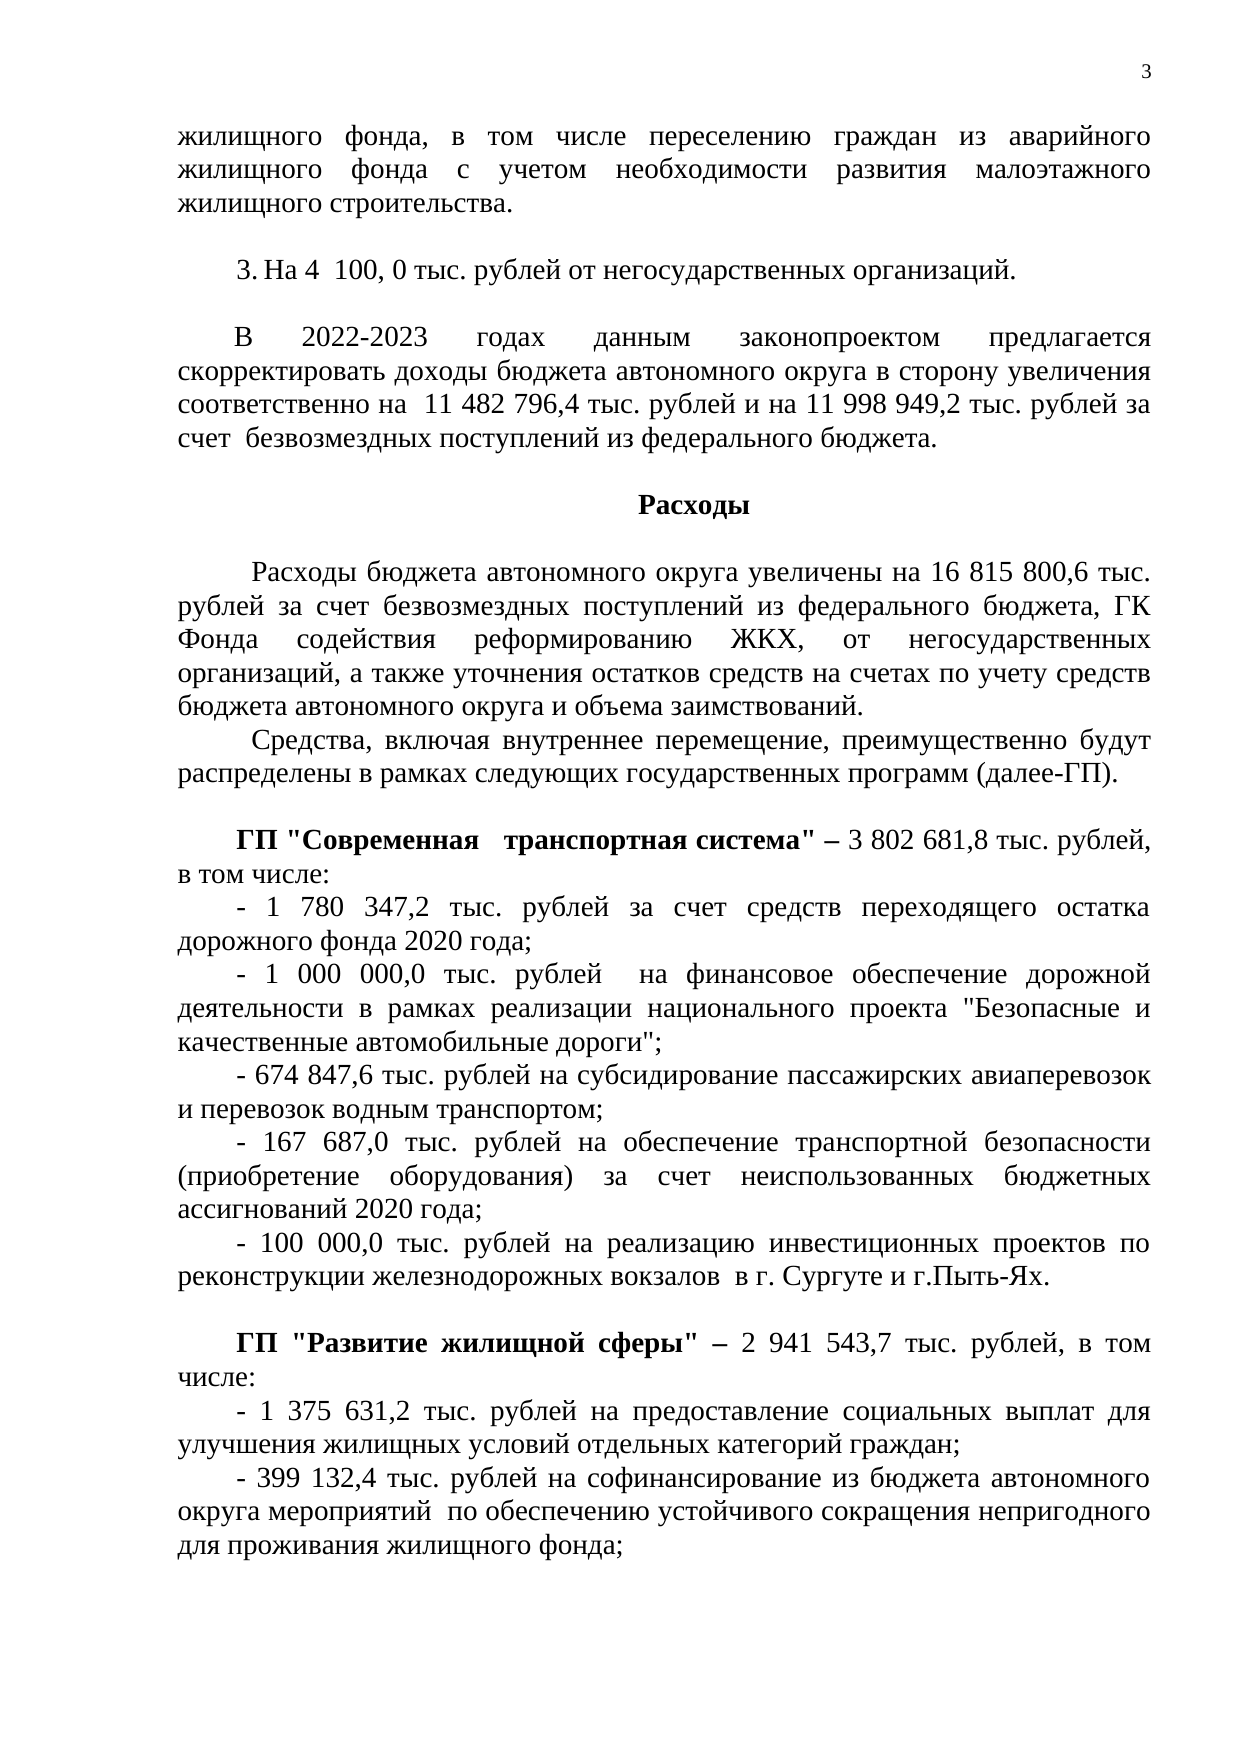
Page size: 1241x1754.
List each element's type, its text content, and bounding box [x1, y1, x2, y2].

text Расходы бюджета автономного округа увеличены на 16 815 800,6 тыс. рублей за счет безвозмездных поступлений из федерального бюджета, ГК Фонда содействия реформированию ЖКХ, от негосударственных организаций, а также уточнения остатков средств на счетах по учету средств бюджета автономного округа и объема заимствований. [177, 554, 1152, 722]
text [177, 118, 1152, 219]
text Средства, включая внутреннее перемещение, преимущественно будут распределены в рамках следующих государственных программ (далее-ГП). [177, 722, 1152, 789]
text - 1 000 000,0 тыс. рублей на финансовое обеспечение дорожной деятельности в рамках реализации национального проекта "Безопасные и качественные автомобильные дороги"; [177, 957, 1152, 1057]
text ГП "Развитие жилищной сферы" – 2 941 543,7 тыс. рублей, в том числе: [177, 1326, 1152, 1393]
text - 100 000,0 тыс. рублей на реализацию инвестиционных проектов по реконструкции железнодорожных вокзалов в г. Сургуте и г.Пыть-Ях. [177, 1225, 1152, 1292]
text - 674 847,6 тыс. рублей на субсидирование пассажирских авиаперевозок и перевозок водным транспортом; [177, 1057, 1152, 1124]
text - 1 780 347,2 тыс. рублей за счет средств переходящего остатка дорожного фонда 2020 года; [177, 889, 1152, 957]
text - 167 687,0 тыс. рублей на обеспечение транспортной безопасности (приобретение оборудования) за счет неиспользованных бюджетных ассигнований 2020 года; [177, 1124, 1152, 1225]
text Расходы [177, 487, 1152, 521]
text - 399 132,4 тыс. рублей на софинансирование из бюджета автономного округа мероприятий по обеспечению устойчивого сокращения непригодного для проживания жилищного фонда; [177, 1460, 1152, 1560]
text ГП "Современная транспортная система" – 3 802 681,8 тыс. рублей, в том числе: [177, 822, 1152, 889]
text - 1 375 631,2 тыс. рублей на предоставление социальных выплат для улучшения жилищных условий отдельных категорий граждан; [177, 1393, 1152, 1460]
text 3. На 4 100, 0 тыс. рублей от негосударственных организаций. [177, 252, 1152, 286]
text В 2022-2023 годах данным законопроектом предлагается скорректировать доходы бюджета автономного округа в сторону увеличения соответственно на 11 482 796,4 тыс. рублей и на 11 998 949,2 тыс. рублей за счет безвозмездных поступлений из федерального бюджета. [177, 319, 1152, 453]
